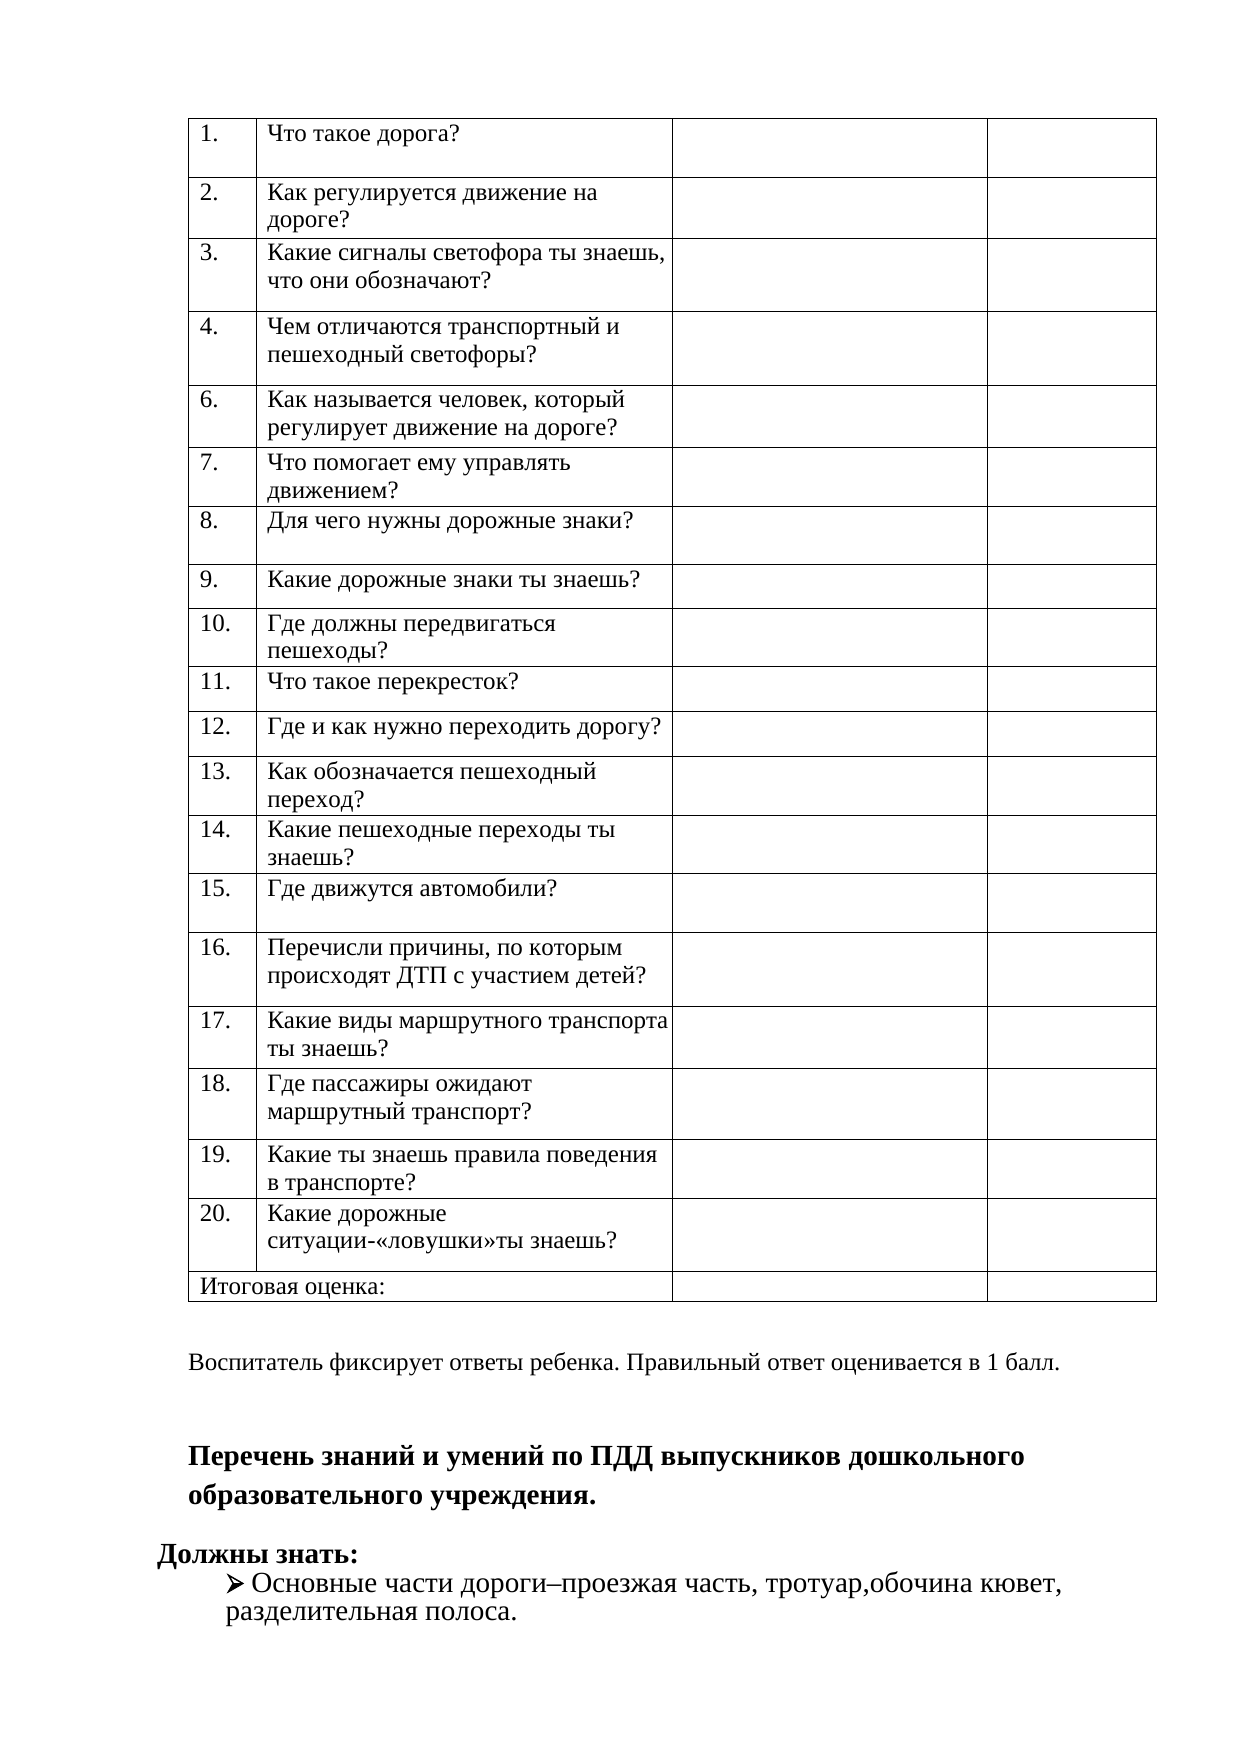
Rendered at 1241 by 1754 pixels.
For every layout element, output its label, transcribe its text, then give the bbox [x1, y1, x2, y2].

table_cell [988, 239, 1156, 311]
table_cell [988, 816, 1156, 873]
table_cell [673, 1007, 987, 1068]
table_cell [988, 1007, 1156, 1068]
table_cell Как регулируется движение на дороге? [257, 178, 672, 238]
table_cell [988, 712, 1156, 756]
table_cell 15. [189, 874, 256, 932]
table_cell Итоговая оценка: [189, 1272, 672, 1301]
table_cell 19. [189, 1140, 256, 1198]
table_cell [988, 933, 1156, 1006]
table_cell 2. [189, 178, 256, 238]
table_cell [673, 757, 987, 815]
table_cell [988, 312, 1156, 384]
text Должны знать: [157, 1536, 1152, 1570]
table_cell [988, 1069, 1156, 1139]
table_cell Для чего нужны дорожные знаки? [257, 507, 672, 564]
table_cell 12. [189, 712, 256, 756]
table_cell 8. [189, 507, 256, 564]
table_cell [673, 386, 987, 447]
table_cell Перечисли причины, по которым происходят ДТП с участием детей? [257, 933, 672, 1006]
table_cell [988, 1272, 1156, 1301]
table_cell Какие пешеходные переходы ты знаешь? [257, 816, 672, 873]
table_cell [988, 178, 1156, 238]
table_cell [673, 933, 987, 1006]
table_cell [673, 816, 987, 873]
text Перечень знаний и умений по ПДД выпускников дошкольного образовательного учреждения. [188, 1438, 1152, 1511]
table_cell [673, 609, 987, 666]
table_cell 6. [189, 386, 256, 447]
table_cell Где должны передвигаться пешеходы? [257, 609, 672, 666]
table_cell 7. [189, 448, 256, 506]
table_cell [988, 757, 1156, 815]
table_cell 11. [189, 667, 256, 711]
table_cell [673, 1069, 987, 1139]
list Основные части дороги–проезжая часть, тротуар,обочина кювет, разделительная полоса. [225, 1570, 1152, 1626]
table_cell 16. [189, 933, 256, 1006]
table_cell [673, 119, 987, 177]
table_cell Как называется человек, который регулирует движение на дороге? [257, 386, 672, 447]
table_cell [988, 609, 1156, 666]
table_cell 13. [189, 757, 256, 815]
table_cell Какие виды маршрутного транспорта ты знаешь? [257, 1007, 672, 1068]
table_cell [988, 507, 1156, 564]
table_cell 20. [189, 1199, 256, 1271]
table_cell 1. [189, 119, 256, 177]
table_cell 9. [189, 565, 256, 608]
table_cell [673, 178, 987, 238]
table_cell [988, 448, 1156, 506]
table_cell [673, 667, 987, 711]
table_cell Где движутся автомобили? [257, 874, 672, 932]
table_cell [673, 565, 987, 608]
table_cell 14. [189, 816, 256, 873]
table_cell Как обозначается пешеходный переход? [257, 757, 672, 815]
table_cell Где пассажиры ожидают маршрутный транспорт? [257, 1069, 672, 1139]
table_cell [673, 239, 987, 311]
table_cell [673, 1199, 987, 1271]
table_cell [988, 565, 1156, 608]
table_cell Что помогает ему управлять движением? [257, 448, 672, 506]
table_cell [988, 874, 1156, 932]
table_cell [673, 507, 987, 564]
table_cell 18. [189, 1069, 256, 1139]
table_cell Где и как нужно переходить дорогу? [257, 712, 672, 756]
table_cell Что такое перекресток? [257, 667, 672, 711]
table_cell Какие сигналы светофора ты знаешь, что они обозначают? [257, 239, 672, 311]
table_cell [988, 386, 1156, 447]
table_cell Какие дорожные ситуации-«ловушки»ты знаешь? [257, 1199, 672, 1271]
table_cell [988, 1140, 1156, 1198]
table_cell 4. [189, 312, 256, 384]
table_cell 17. [189, 1007, 256, 1068]
table_cell Что такое дорога? [257, 119, 672, 177]
table_cell Чем отличаются транспортный и пешеходный светофоры? [257, 312, 672, 384]
table_cell [673, 874, 987, 932]
table_cell [988, 1199, 1156, 1271]
table_cell [673, 1272, 987, 1301]
table_cell [988, 119, 1156, 177]
table_cell Какие ты знаешь правила поведения в транспорте? [257, 1140, 672, 1198]
table_cell Какие дорожные знаки ты знаешь? [257, 565, 672, 608]
table_cell [673, 312, 987, 384]
table_cell [988, 667, 1156, 711]
table_cell [673, 712, 987, 756]
text Воспитатель фиксирует ответы ребенка. Правильный ответ оценивается в 1 балл. [188, 1347, 1152, 1376]
table_cell 10. [189, 609, 256, 666]
table_cell [673, 1140, 987, 1198]
table_cell [673, 448, 987, 506]
table_cell 3. [189, 239, 256, 311]
